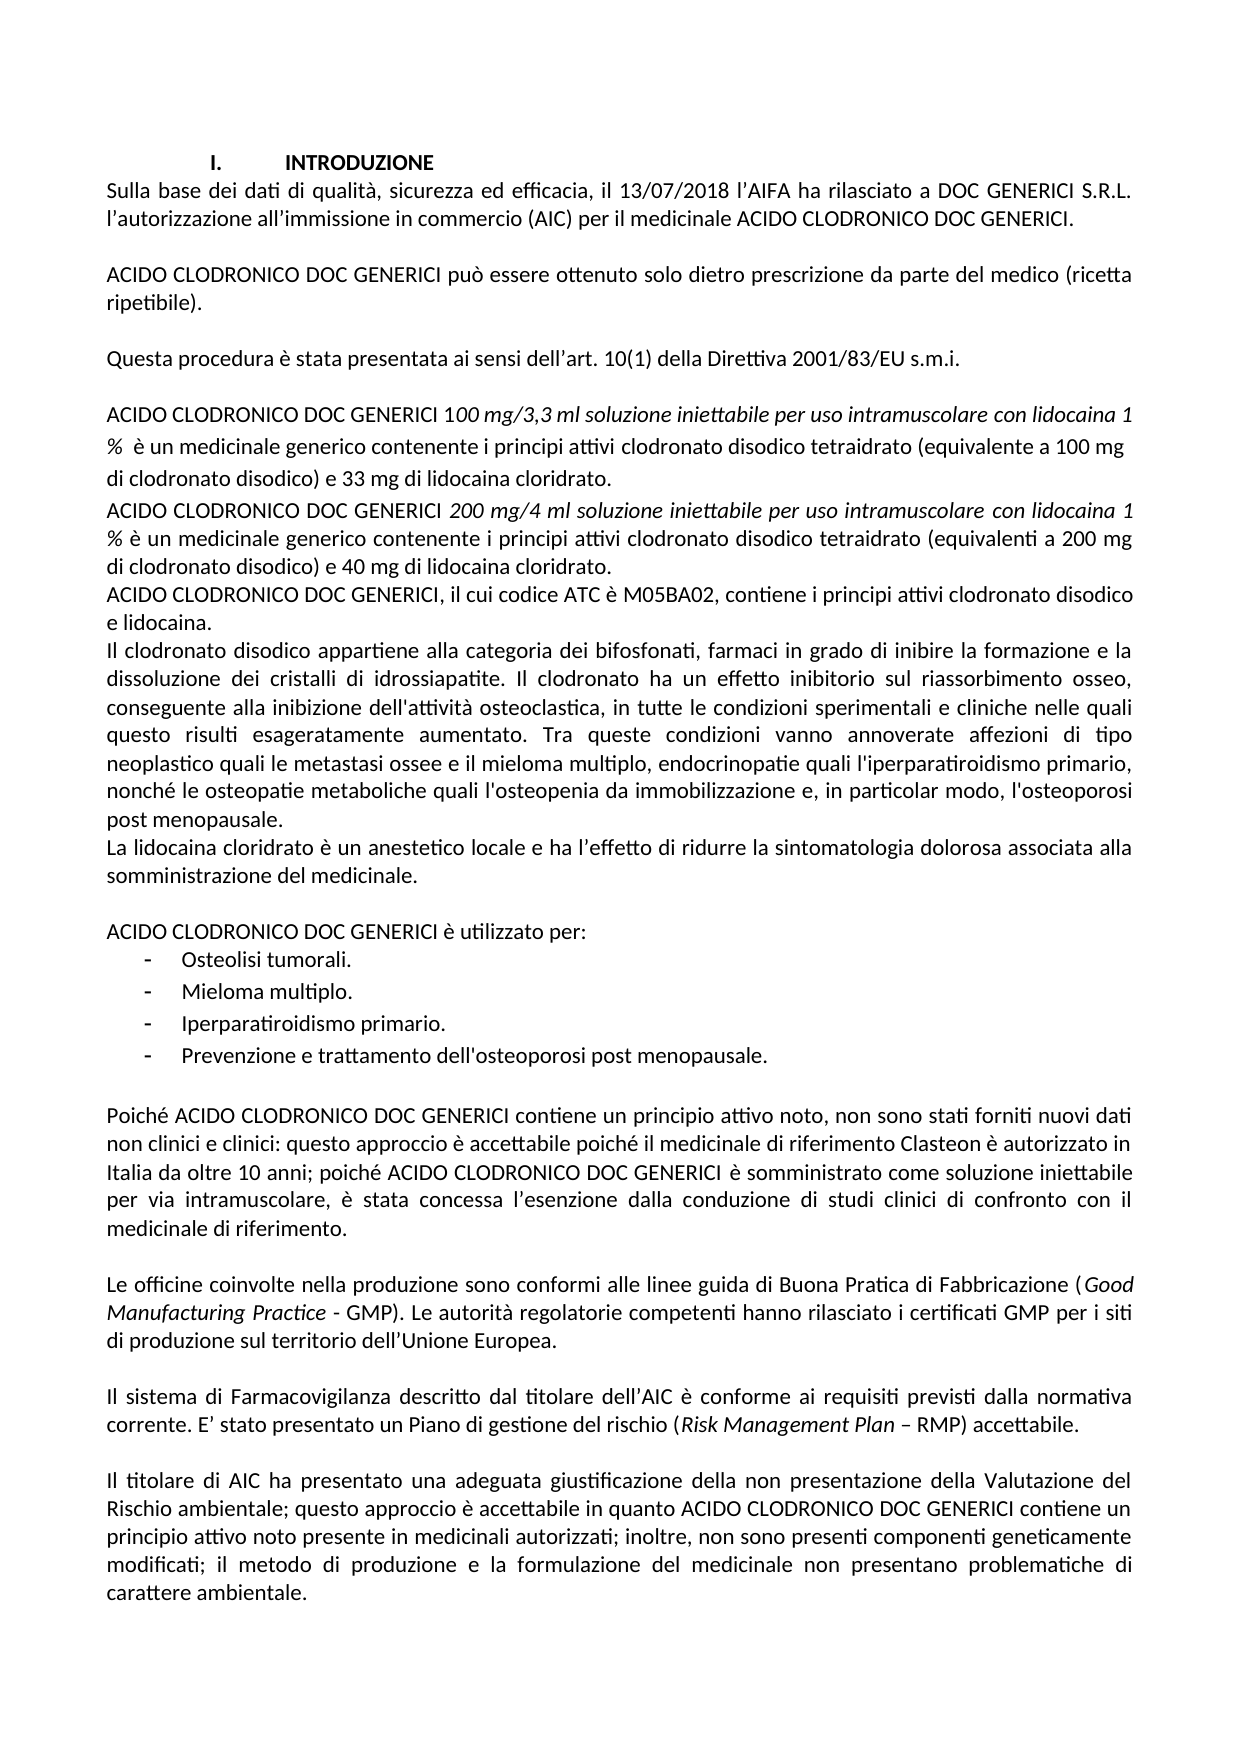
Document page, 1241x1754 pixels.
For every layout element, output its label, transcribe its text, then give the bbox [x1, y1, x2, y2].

text Il titolare di AIC ha presentato una adeguata giustificazione della non presentazione della Valutazione del Rischio ambientale; questo approccio è accettabile in quanto ACIDO CLODRONICO DOC GENERICI contiene un principio attivo noto presente in medicinali autorizzati; inoltre, non sono presenti componenti geneticamente modificati; il metodo di produzione e la formulazione del medicinale non presentano problematiche di carattere ambientale. [106, 1466, 1134, 1606]
text Questa procedura è stata presentata ai sensi dell’art. 10(1) della Direttiva 2001/83/EU s.m.i. [106, 344, 1134, 372]
list Iperparatiroidismo primario. [144, 1009, 1134, 1037]
text La lidocaina cloridrato è un anestetico locale e ha l’effetto di ridurre la sintomatologia dolorosa associata alla somministrazione del medicinale. [106, 833, 1134, 889]
list INTRODUZIONE [210, 148, 1134, 176]
list Osteolisi tumorali. [144, 945, 1134, 973]
list Mieloma multiplo. [144, 977, 1134, 1005]
text ACIDO CLODRONICO DOC GENERICI 100 mg/3,3 ml soluzione iniettabile per uso intramuscolare con lidocaina 1 % è un medicinale generico contenente i principi attivi clodronato disodico tetraidrato (equivalente a 100 mg di clodronato disodico) e 33 mg di lidocaina cloridrato. [106, 400, 1134, 492]
list Prevenzione e trattamento dell'osteoporosi post menopausale. [144, 1041, 1134, 1069]
text Sulla base dei dati di qualità, sicurezza ed efficacia, il 13/07/2018 l’AIFA ha rilasciato a DOC GENERICI S.R.L. l’autorizzazione all’immissione in commercio (AIC) per il medicinale ACIDO CLODRONICO DOC GENERICI. [106, 176, 1134, 232]
text Il sistema di Farmacovigilanza descritto dal titolare dell’AIC è conforme ai requisiti previsti dalla normativa corrente. E’ stato presentato un Piano di gestione del rischio (Risk Management Plan – RMP) accettabile. [106, 1382, 1134, 1438]
text ACIDO CLODRONICO DOC GENERICI 200 mg/4 ml soluzione iniettabile per uso intramuscolare con lidocaina 1 % è un medicinale generico contenente i principi attivi clodronato disodico tetraidrato (equivalenti a 200 mg di clodronato disodico) e 40 mg di lidocaina cloridrato. [106, 496, 1134, 581]
text Le officine coinvolte nella produzione sono conformi alle linee guida di Buona Pratica di Fabbricazione (Good Manufacturing Practice - GMP). Le autorità regolatorie competenti hanno rilasciato i certificati GMP per i siti di produzione sul territorio dell’Unione Europea. [106, 1270, 1134, 1354]
text ACIDO CLODRONICO DOC GENERICI, il cui codice ATC è M05BA02, contiene i principi attivi clodronato disodico e lidocaina. [106, 581, 1134, 637]
text ACIDO CLODRONICO DOC GENERICI è utilizzato per: [106, 917, 1134, 945]
text Il clodronato disodico appartiene alla categoria dei bifosfonati, farmaci in grado di inibire la formazione e la dissoluzione dei cristalli di idrossiapatite. Il clodronato ha un effetto inibitorio sul riassorbimento osseo, conseguente alla inibizione dell'attività osteoclastica, in tutte le condizioni sperimentali e cliniche nelle quali questo risulti esageratamente aumentato. Tra queste condizioni vanno annoverate affezioni di tipo neoplastico quali le metastasi ossee e il mieloma multiplo, endocrinopatie quali l'iperparatiroidismo primario, nonché le osteopatie metaboliche quali l'osteopenia da immobilizzazione e, in particolar modo, l'osteoporosi post menopausale. [106, 637, 1134, 833]
text Poiché ACIDO CLODRONICO DOC GENERICI contiene un principio attivo noto, non sono stati forniti nuovi dati non clinici e clinici: questo approccio è accettabile poiché il medicinale di riferimento Clasteon è autorizzato in Italia da oltre 10 anni; poiché ACIDO CLODRONICO DOC GENERICI è somministrato come soluzione iniettabile per via intramuscolare, è stata concessa l’esenzione dalla conduzione di studi clinici di confronto con il medicinale di riferimento. [106, 1102, 1134, 1242]
text ACIDO CLODRONICO DOC GENERICI può essere ottenuto solo dietro prescrizione da parte del medico (ricetta ripetibile). [106, 260, 1134, 316]
